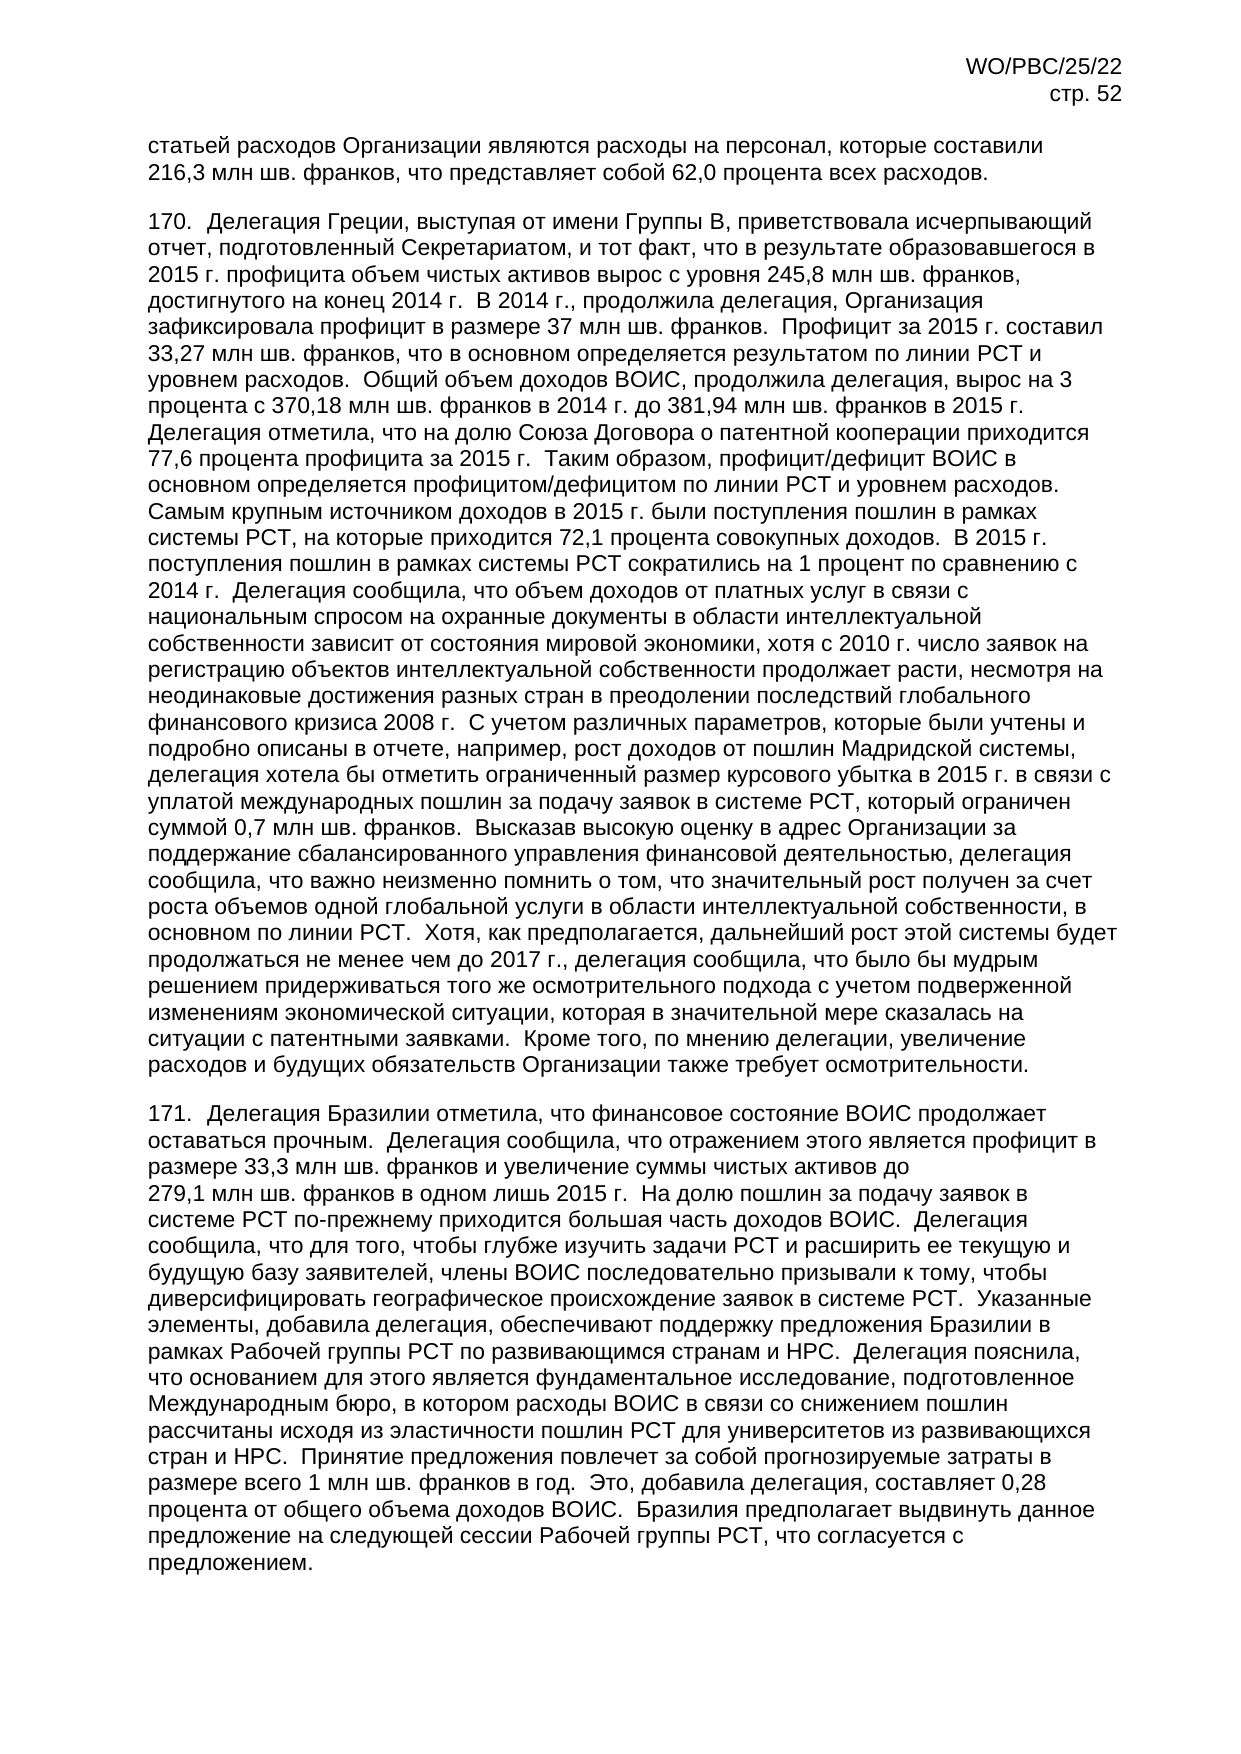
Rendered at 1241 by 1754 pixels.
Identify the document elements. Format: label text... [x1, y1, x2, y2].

list Делегация Бразилии отметила, что финансовое состояние ВОИС продолжает оставаться прочным. Делегация сообщила, что отражением этого является профицит в размере 33,3 млн шв. франков и увеличение суммы чистых активов до 279,1 млн шв. франков в одном лишь 2015 г. На долю пошлин за подачу заявок в системе PCT по-прежнему приходится большая часть доходов ВОИС. Делегация сообщила, что для того, чтобы глубже изучить задачи PCT и расширить ее текущую и будущую базу заявителей, члены ВОИС последовательно призывали к тому, чтобы диверсифицировать географическое происхождение заявок в системе PCT. Указанные элементы, добавила делегация, обеспечивают поддержку предложения Бразилии в рамках Рабочей группы PCT по развивающимся странам и НРС. Делегация пояснила, что основанием для этого является фундаментальное исследование, подготовленное Международным бюро, в котором расходы ВОИС в связи со снижением пошлин рассчитаны исходя из эластичности пошлин PCT для университетов из развивающихся стран и НРС. Принятие предложения повлечет за собой прогнозируемые затраты в размере всего 1 млн шв. франков в год. Это, добавила делегация, составляет 0,28 процента от общего объема доходов ВОИС. Бразилия предполагает выдвинуть данное предложение на следующей сессии Рабочей группы PCT, что согласуется с предложением. [148, 1100, 1122, 1575]
list Делегация Греции, выступая от имени Группы B, приветствовала исчерпывающий отчет, подготовленный Секретариатом, и тот факт, что в результате образовавшегося в 2015 г. профицита объем чистых активов вырос с уровня 245,8 млн шв. франков, достигнутого на конец 2014 г. В 2014 г., продолжила делегация, Организация зафиксировала профицит в размере 37 млн шв. франков. Профицит за 2015 г. составил 33,27 млн шв. франков, что в основном определяется результатом по линии PCT и уровнем расходов. Общий объем доходов ВОИС, продолжила делегация, вырос на 3 процента с 370,18 млн шв. франков в 2014 г. до 381,94 млн шв. франков в 2015 г. Делегация отметила, что на долю Союза Договора о патентной кооперации приходится 77,6 процента профицита за 2015 г. Таким образом, профицит/дефицит ВОИС в основном определяется профицитом/дефицитом по линии PCT и уровнем расходов. Самым крупным источником доходов в 2015 г. были поступления пошлин в рамках системы РСТ, на которые приходится 72,1 процента совокупных доходов. В 2015 г. поступления пошлин в рамках системы РСТ сократились на 1 процент по сравнению с 2014 г. Делегация сообщила, что объем доходов от платных услуг в связи с национальным спросом на охранные документы в области интеллектуальной собственности зависит от состояния мировой экономики, хотя с 2010 г. число заявок на регистрацию объектов интеллектуальной собственности продолжает расти, несмотря на неодинаковые достижения разных стран в преодолении последствий глобального финансового кризиса 2008 г. С учетом различных параметров, которые были учтены и подробно описаны в отчете, например, рост доходов от пошлин Мадридской системы, делегация хотела бы отметить ограниченный размер курсового убытка в 2015 г. в связи с уплатой международных пошлин за подачу заявок в системе РСТ, который ограничен суммой 0,7 млн шв. франков. Высказав высокую оценку в адрес Организации за поддержание сбалансированного управления финансовой деятельностью, делегация сообщила, что важно неизменно помнить о том, что значительный рост получен за счет роста объемов одной глобальной услуги в области интеллектуальной собственности, в основном по линии PCT. Хотя, как предполагается, дальнейший рост этой системы будет продолжаться не менее чем до 2017 г., делегация сообщила, что было бы мудрым решением придерживаться того же осмотрительного подхода с учетом подверженной изменениям экономической ситуации, которая в значительной мере сказалась на ситуации с патентными заявками. Кроме того, по мнению делегации, увеличение расходов и будущих обязательств Организации также требует осмотрительности. [148, 208, 1122, 1077]
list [148, 132, 1122, 185]
